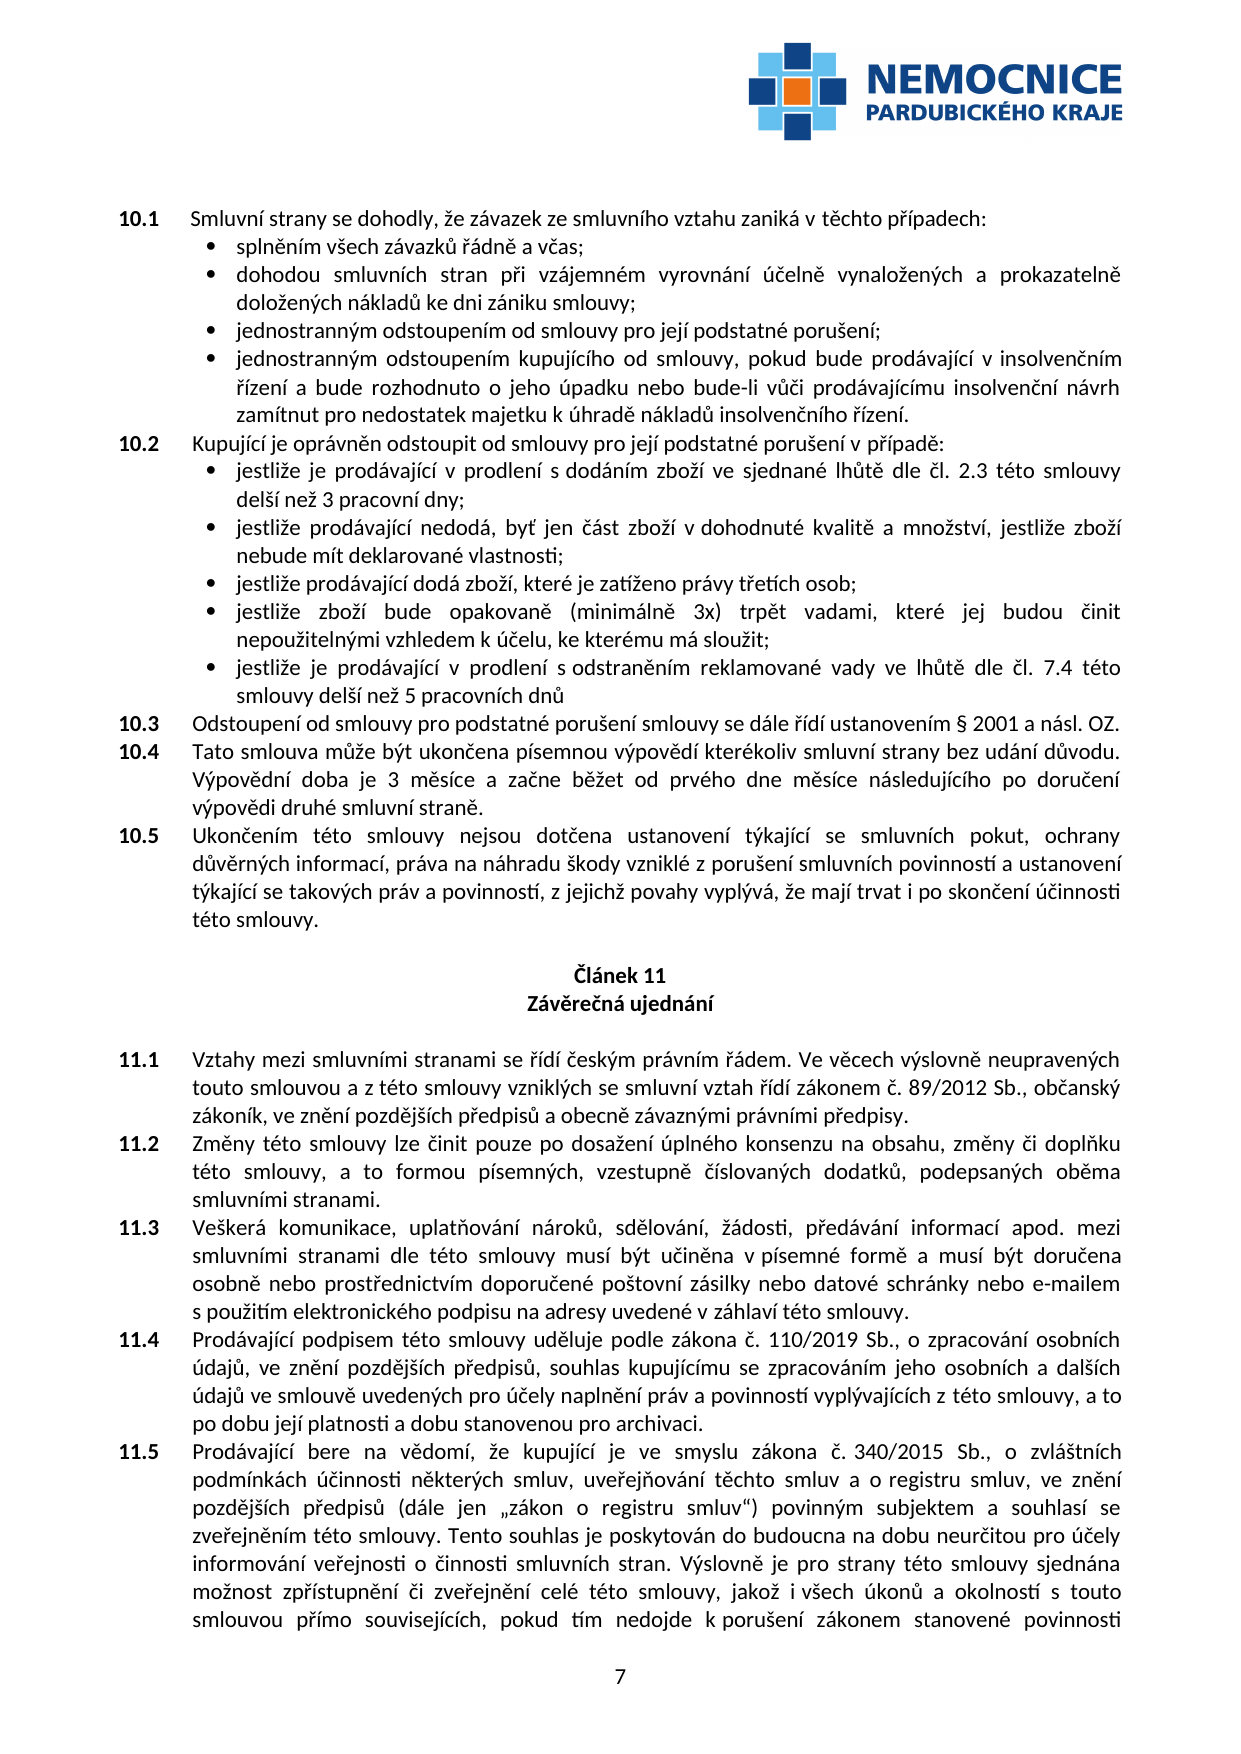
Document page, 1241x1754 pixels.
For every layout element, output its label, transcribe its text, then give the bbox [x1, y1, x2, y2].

text 10.2 Kupující je oprávněn odstoupit od smlouvy pro její podstatné porušení v případě: [118, 429, 1122, 457]
list jestliže prodávající nedodá, byť jen část zboží v dohodnuté kvalitě a množství, jestliže zboží nebude mít deklarované vlastnosti; [207, 513, 1122, 569]
list jestliže je prodávající v prodlení s odstraněním reklamované vady ve lhůtě dle čl. 7.4 této smlouvy delší než 5 pracovních dnů [207, 653, 1122, 709]
list dohodou smluvních stran při vzájemném vyrovnání účelně vynaložených a prokazatelně doložených nákladů ke dni zániku smlouvy; [207, 261, 1122, 317]
list jednostranným odstoupením od smlouvy pro její podstatné porušení; [207, 317, 1122, 344]
text 11.1 Vztahy mezi smluvními stranami se řídí českým právním řádem. Ve věcech výslovně neupravených touto smlouvou a z této smlouvy vzniklých se smluvní vztah řídí zákonem č. 89/2012 Sb., občanský zákoník, ve znění pozdějších předpisů a obecně závaznými právními předpisy. [118, 1045, 1122, 1129]
text Článek 11 [118, 961, 1122, 989]
text Závěrečná ujednání [118, 989, 1122, 1017]
list jednostranným odstoupením kupujícího od smlouvy, pokud bude prodávající v insolvenčním řízení a bude rozhodnuto o jeho úpadku nebo bude-li vůči prodávajícímu insolvenční návrh zamítnut pro nedostatek majetku k úhradě nákladů insolvenčního řízení. [207, 344, 1122, 429]
text 10.4 Tato smlouva může být ukončena písemnou výpovědí kterékoliv smluvní strany bez udání důvodu. Výpovědní doba je 3 měsíce a začne běžet od prvého dne měsíce následujícího po doručení výpovědi druhé smluvní straně. [118, 737, 1122, 821]
list jestliže prodávající dodá zboží, které je zatíženo právy třetích osob; [207, 569, 1122, 597]
text 10.5 Ukončením této smlouvy nejsou dotčena ustanovení týkající se smluvních pokut, ochrany důvěrných informací, práva na náhradu škody vzniklé z porušení smluvních povinností a ustanovení týkající se takových práv a povinností, z jejichž povahy vyplývá, že mají trvat i po skončení účinnosti této smlouvy. [118, 821, 1122, 933]
list jestliže zboží bude opakovaně (minimálně 3x) trpět vadami, které jej budou činit nepoužitelnými vzhledem k účelu, ke kterému má sloužit; [207, 597, 1122, 653]
text 10.1 Smluvní strany se dohodly, že závazek ze smluvního vztahu zaniká v těchto případech: [118, 204, 1122, 232]
text 11.2 Změny této smlouvy lze činit pouze po dosažení úplného konsenzu na obsahu, změny či doplňku této smlouvy, a to formou písemných, vzestupně číslovaných dodatků, podepsaných oběma smluvními stranami. [118, 1129, 1122, 1213]
list splněním všech závazků řádně a včas; [207, 232, 1122, 261]
text 11.4 Prodávající podpisem této smlouvy uděluje podle zákona č. 110/2019 Sb., o zpracování osobních údajů, ve znění pozdějších předpisů, souhlas kupujícímu se zpracováním jeho osobních a dalších údajů ve smlouvě uvedených pro účely naplnění práv a povinností vyplývajících z této smlouvy, a to po dobu její platnosti a dobu stanovenou pro archivaci. [118, 1325, 1122, 1437]
text 10.3 Odstoupení od smlouvy pro podstatné porušení smlouvy se dále řídí ustanovením § 2001 a násl. OZ. [118, 709, 1122, 737]
picture [747, 41, 1123, 142]
text 11.3 Veškerá komunikace, uplatňování nároků, sdělování, žádosti, předávání informací apod. mezi smluvními stranami dle této smlouvy musí být učiněna v písemné formě a musí být doručena osobně nebo prostřednictvím doporučené poštovní zásilky nebo datové schránky nebo e-mailem s použitím elektronického podpisu na adresy uvedené v záhlaví této smlouvy. [118, 1213, 1122, 1325]
list jestliže je prodávající v prodlení s dodáním zboží ve sjednané lhůtě dle čl. 2.3 této smlouvy delší než 3 pracovní dny; [207, 457, 1122, 513]
